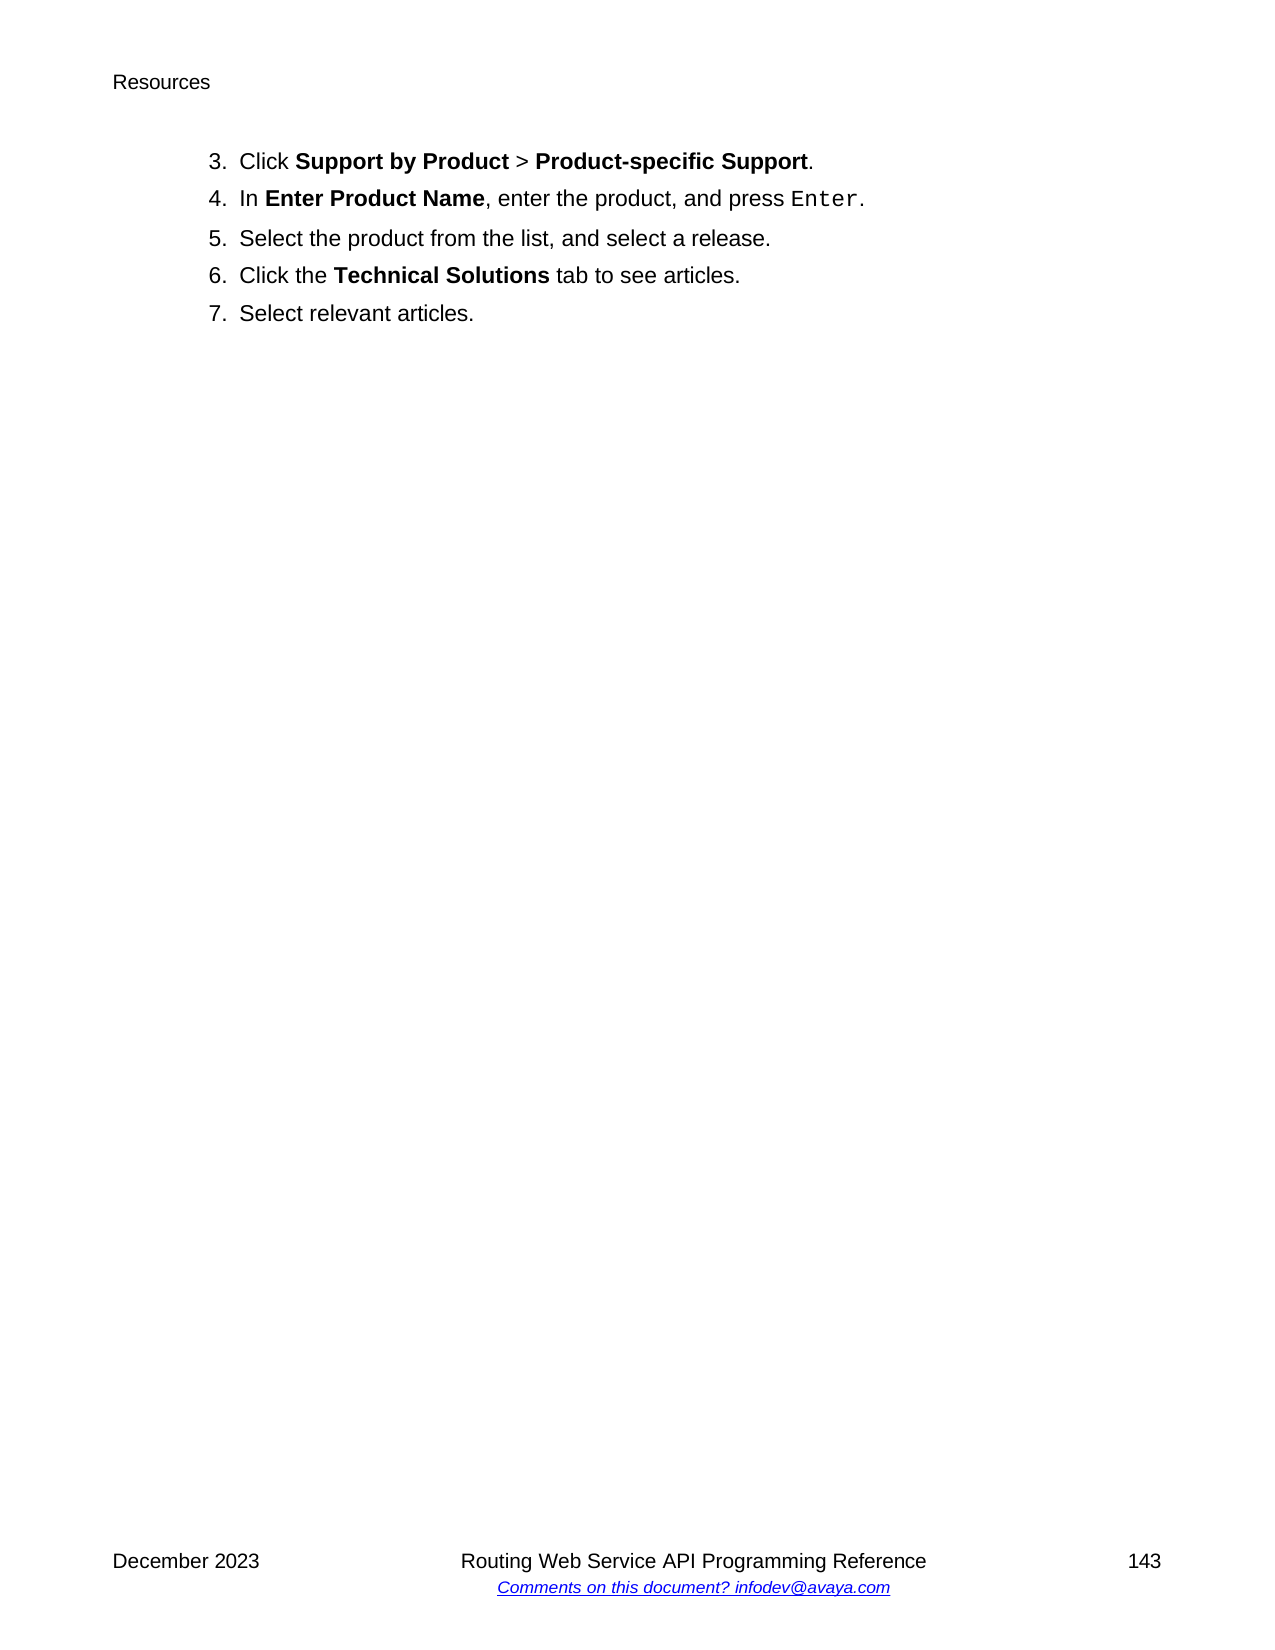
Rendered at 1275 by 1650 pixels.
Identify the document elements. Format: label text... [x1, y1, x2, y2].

list Click the Technical Solutions tab to see articles. [208, 262, 1254, 289]
list Select the product from the list, and select a release. [208, 225, 1254, 251]
subtitle Click Support by Product > Product-specific Support. [208, 148, 1254, 174]
list In Enter Product Name, enter the product, and press Enter. [208, 185, 1254, 214]
list Select relevant articles. [208, 300, 1254, 327]
text Resources [112, 70, 1254, 94]
